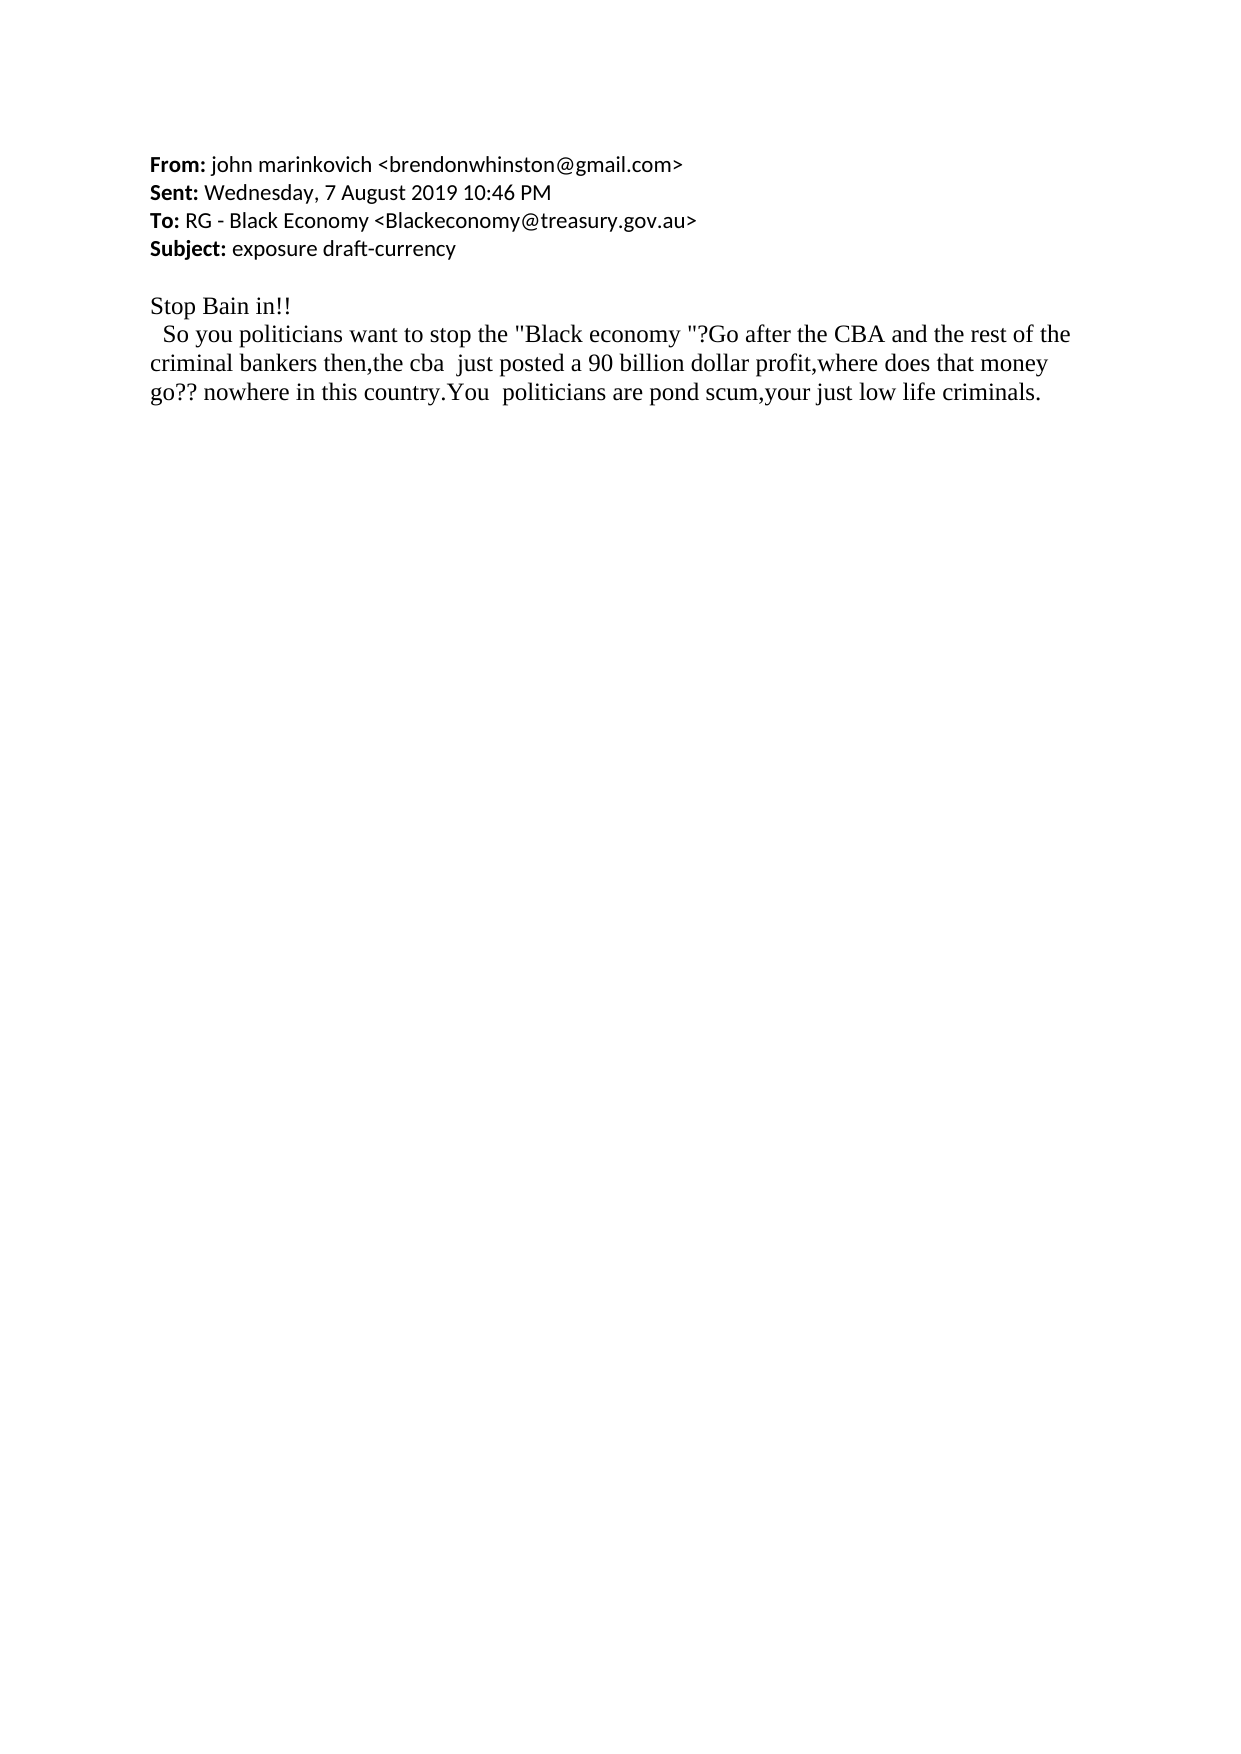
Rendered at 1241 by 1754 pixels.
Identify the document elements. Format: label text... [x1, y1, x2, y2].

text Stop Bain in!! [150, 291, 1090, 319]
text So you politicians want to stop the "Black economy "?Go after the CBA and the rest of the criminal bankers then,the cba just posted a 90 billion dollar profit,where does that money go?? nowhere in this country.You politicians are pond scum,your just low life criminals. [150, 319, 1090, 406]
text From: john marinkovich <brendonwhinston@gmail.com> Sent: Wednesday, 7 August 2019 10:46 PM To: RG - Black Economy <Blackeconomy@treasury.gov.au> Subject: exposure draft-currency [150, 150, 1090, 262]
